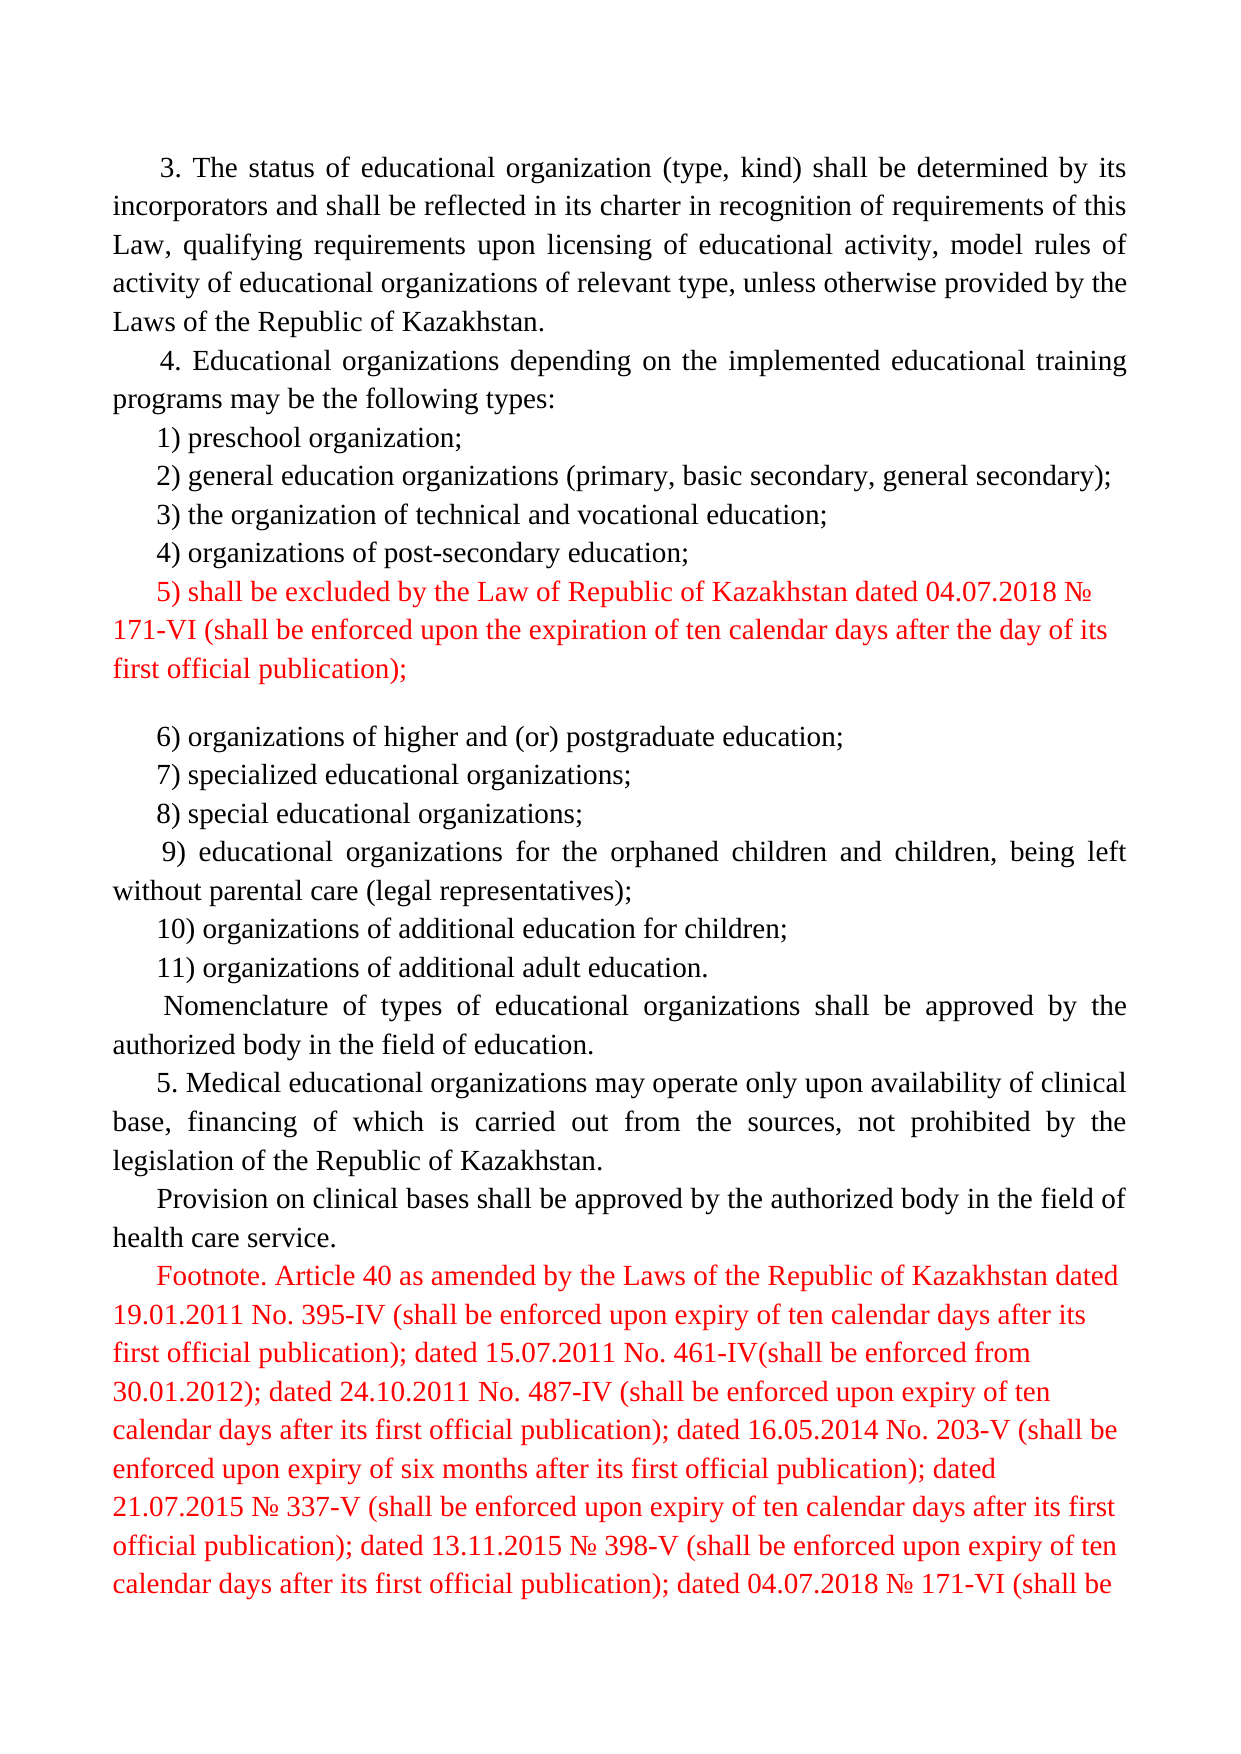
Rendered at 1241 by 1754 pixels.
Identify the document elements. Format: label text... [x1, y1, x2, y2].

text Provision on clinical bases shall be approved by the authorized body in the field of health care service. [112, 1181, 1128, 1253]
text 3) the organization of technical and vocational education; [112, 497, 1128, 530]
text 2) general education organizations (primary, basic secondary, general secondary); [112, 458, 1128, 492]
text 5) shall be excluded by the Law of Republic of Kazakhstan dated 04.07.2018 № 171-VI (shall be enforced upon the expiration of ten calendar days after the day of its first official publication); [112, 574, 1128, 715]
text 4. Educational organizations depending on the implemented educational training programs may be the following types: [112, 343, 1128, 415]
text 9) educational organizations for the orphaned children and children, being left without parental care (legal representatives); [112, 834, 1128, 906]
text 5. Medical educational organizations may operate only upon availability of clinical base, financing of which is carried out from the sources, not prohibited by the legislation of the Republic of Kazakhstan. [112, 1066, 1128, 1176]
text 6) organizations of higher and (or) postgraduate education; [112, 719, 1128, 752]
text 3. The status of educational organization (type, kind) shall be determined by its incorporators and shall be reflected in its charter in recognition of requirements of this Law, qualifying requirements upon licensing of educational activity, model rules of activity of educational organizations of relevant type, unless otherwise provided by the Laws of the Republic of Kazakhstan. [112, 150, 1128, 338]
text 4) organizations of post-secondary education; [112, 535, 1128, 569]
text 11) organizations of additional adult education. [112, 950, 1128, 983]
text 1) preschool organization; [112, 420, 1128, 453]
text 8) special educational organizations; [112, 796, 1128, 829]
text Nomenclature of types of educational organizations shall be approved by the authorized body in the field of education. [112, 988, 1128, 1061]
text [112, 1258, 1128, 1600]
text 10) organizations of additional education for children; [112, 911, 1128, 945]
text 7) specialized educational organizations; [112, 757, 1128, 791]
